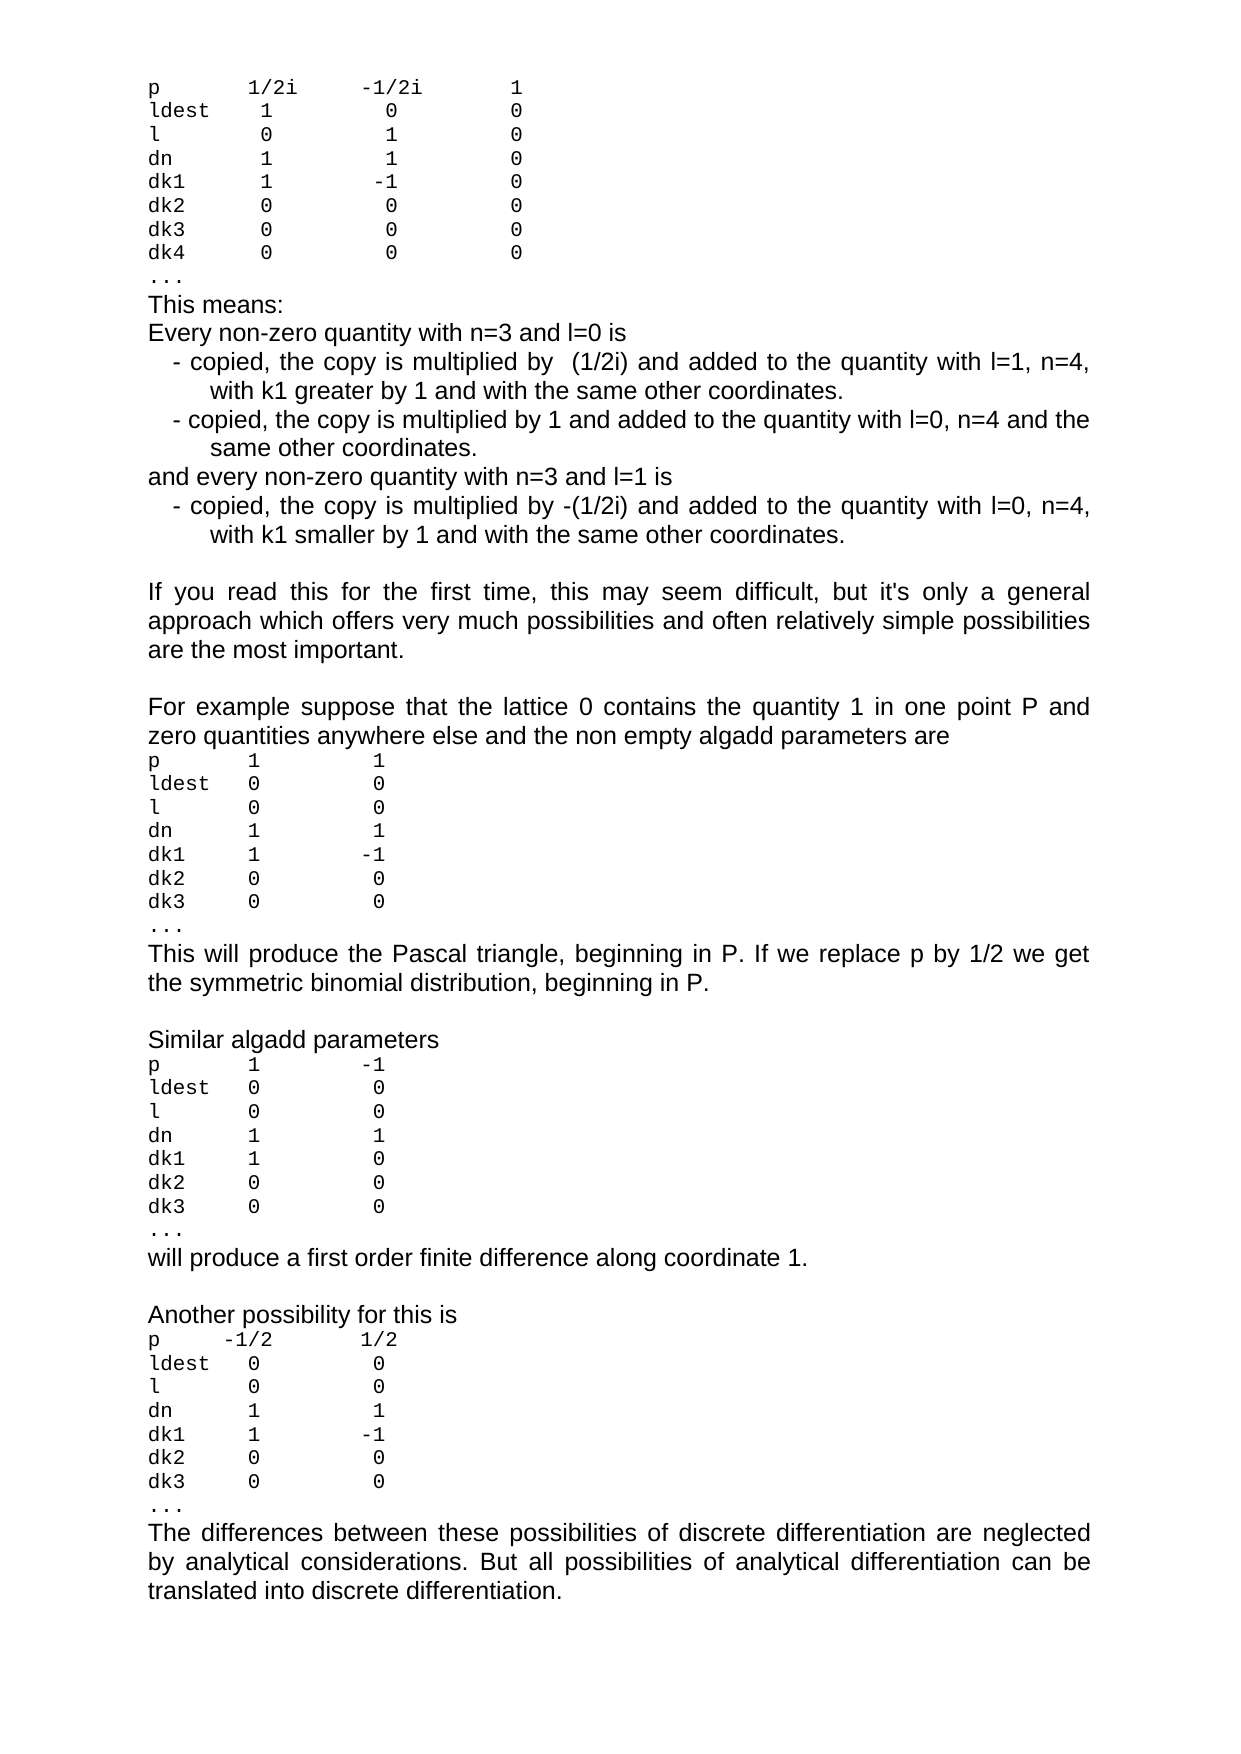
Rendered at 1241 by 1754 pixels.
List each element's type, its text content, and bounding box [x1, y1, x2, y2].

text Every non-zero quantity with n=3 and l=0 is [148, 318, 1092, 347]
text l 0 0 [148, 1101, 1092, 1125]
text dk2 0 0 0 [148, 195, 1092, 219]
text ldest 1 0 0 [148, 100, 1092, 124]
text p 1 -1 [148, 1054, 1092, 1077]
text dk2 0 0 [148, 1447, 1092, 1471]
text For example suppose that the lattice 0 contains the quantity 1 in one point P and zero quantities anywhere else and the non empty algadd parameters are [148, 692, 1092, 749]
text ldest 0 0 [148, 1353, 1092, 1376]
text - copied, the copy is multiplied by 1 and added to the quantity with l=0, n=4 and the same other coordinates. [172, 404, 1092, 462]
text ... [148, 1219, 1092, 1243]
text and every non-zero quantity with n=3 and l=1 is [148, 462, 1092, 491]
text dk3 0 0 [148, 1196, 1092, 1219]
text p 1 1 [148, 749, 1092, 773]
text If you read this for the first time, this may seem difficult, but it's only a general approach which offers very much possibilities and often relatively simple possibilities are the most important. [148, 577, 1092, 663]
text dk1 1 -1 [148, 844, 1092, 868]
text will produce a first order finite difference along coordinate 1. [148, 1243, 1092, 1272]
text ... [148, 915, 1092, 939]
text ... [148, 1495, 1092, 1518]
text - copied, the copy is multiplied by (1/2i) and added to the quantity with l=1, n=4, with k1 greater by 1 and with the same other coordinates. [172, 347, 1092, 404]
text - copied, the copy is multiplied by -(1/2i) and added to the quantity with l=0, n=4, with k1 smaller by 1 and with the same other coordinates. [172, 491, 1092, 548]
text dn 1 1 [148, 1125, 1092, 1148]
text ... [148, 266, 1092, 289]
text dn 1 1 [148, 1400, 1092, 1424]
text l 0 0 [148, 1376, 1092, 1400]
text dk1 1 0 [148, 1148, 1092, 1172]
text p 1/2i -1/2i 1 [148, 77, 1092, 100]
text l 0 0 [148, 797, 1092, 821]
text dk2 0 0 [148, 868, 1092, 891]
text dn 1 1 [148, 821, 1092, 844]
text The differences between these possibilities of discrete differentiation are neglected by analytical considerations. But all possibilities of analytical differentiation can be translated into discrete differentiation. [148, 1518, 1092, 1604]
text Similar algadd parameters [148, 1025, 1092, 1054]
text l 0 1 0 [148, 124, 1092, 148]
text dk3 0 0 [148, 891, 1092, 915]
text dk4 0 0 0 [148, 242, 1092, 266]
text This means: [148, 289, 1092, 318]
text dk3 0 0 [148, 1471, 1092, 1495]
text dk1 1 -1 0 [148, 171, 1092, 195]
text dk2 0 0 [148, 1172, 1092, 1196]
text dk1 1 -1 [148, 1424, 1092, 1447]
text ldest 0 0 [148, 1077, 1092, 1101]
text ldest 0 0 [148, 773, 1092, 797]
text Another possibility for this is [148, 1300, 1092, 1329]
text p -1/2 1/2 [148, 1329, 1092, 1353]
text dk3 0 0 0 [148, 219, 1092, 242]
text dn 1 1 0 [148, 148, 1092, 171]
text This will produce the Pascal triangle, beginning in P. If we replace p by 1/2 we get the symmetric binomial distribution, beginning in P. [148, 939, 1092, 996]
